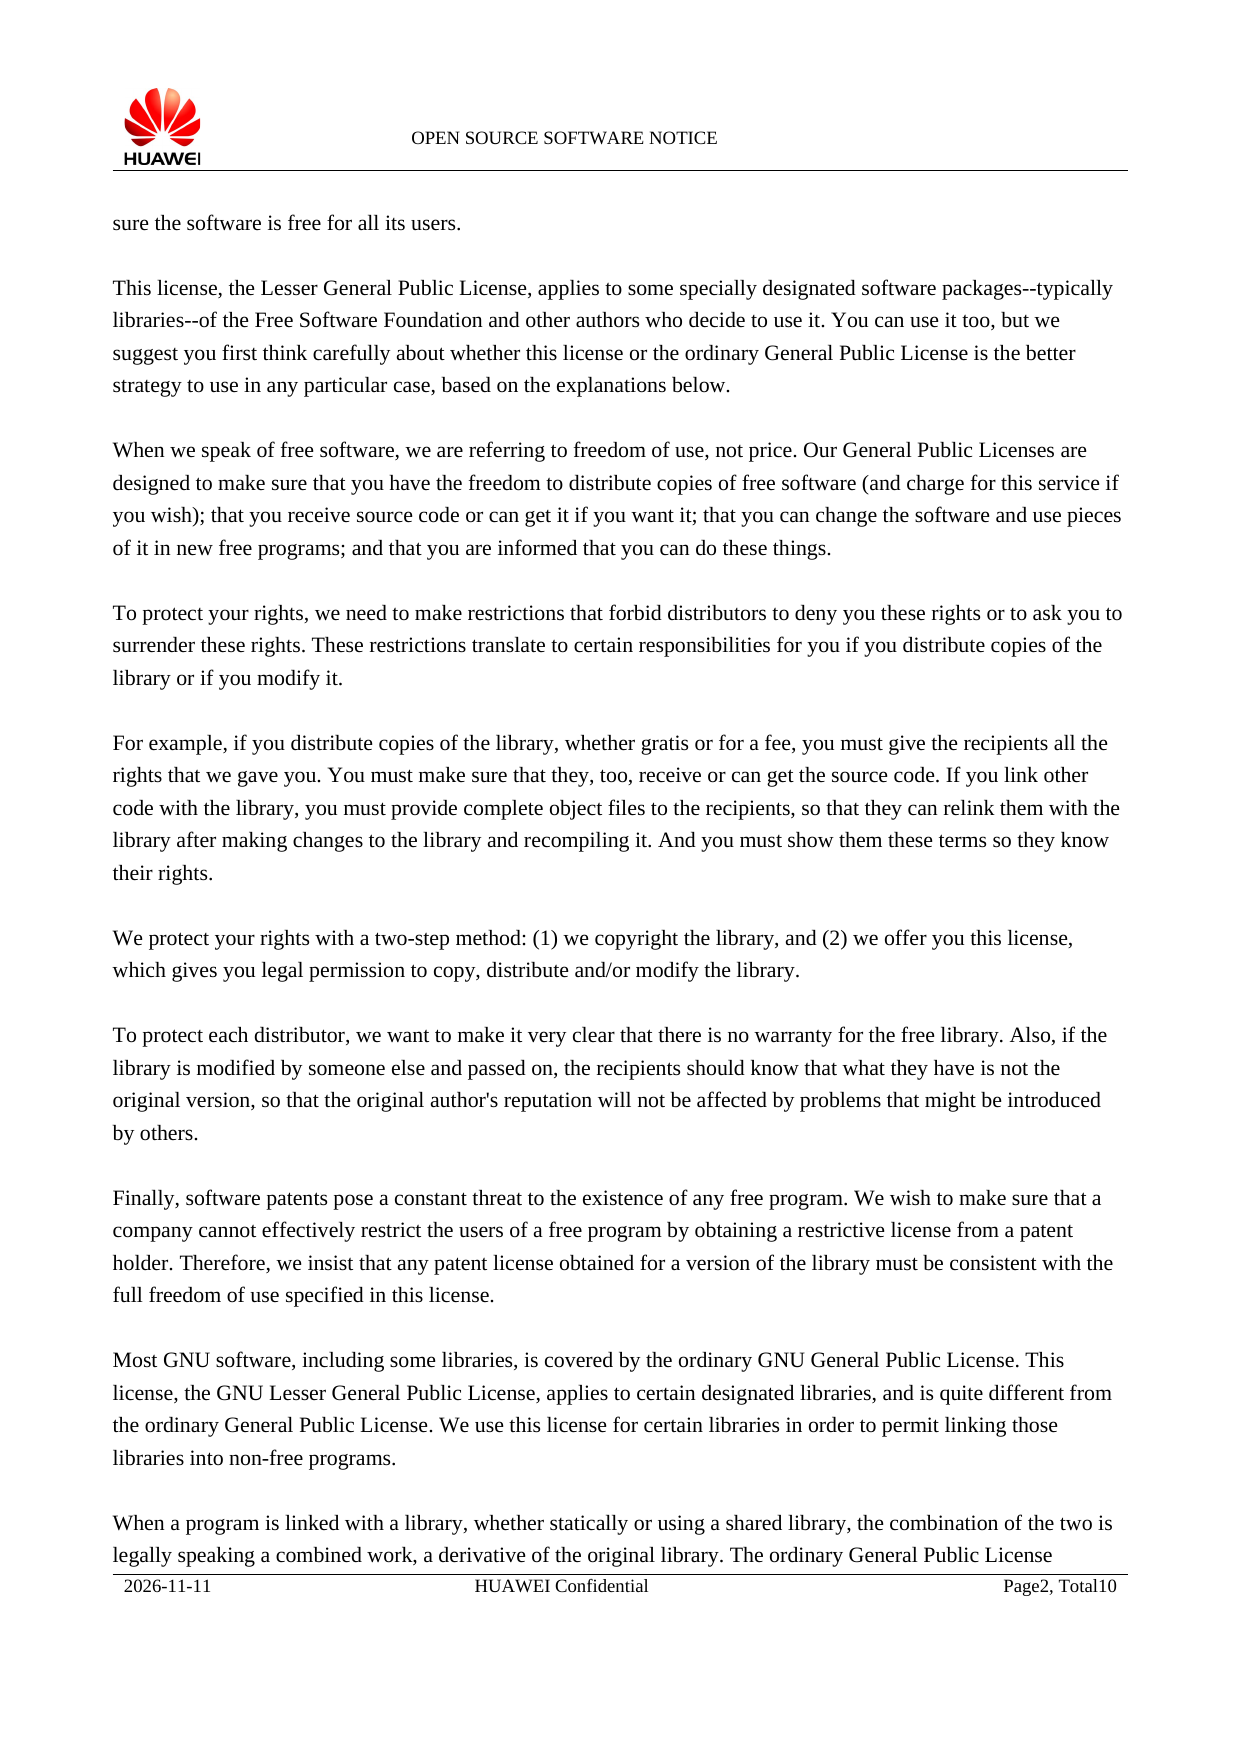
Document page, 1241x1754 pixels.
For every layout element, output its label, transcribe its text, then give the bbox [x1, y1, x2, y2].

picture [124, 88, 201, 165]
